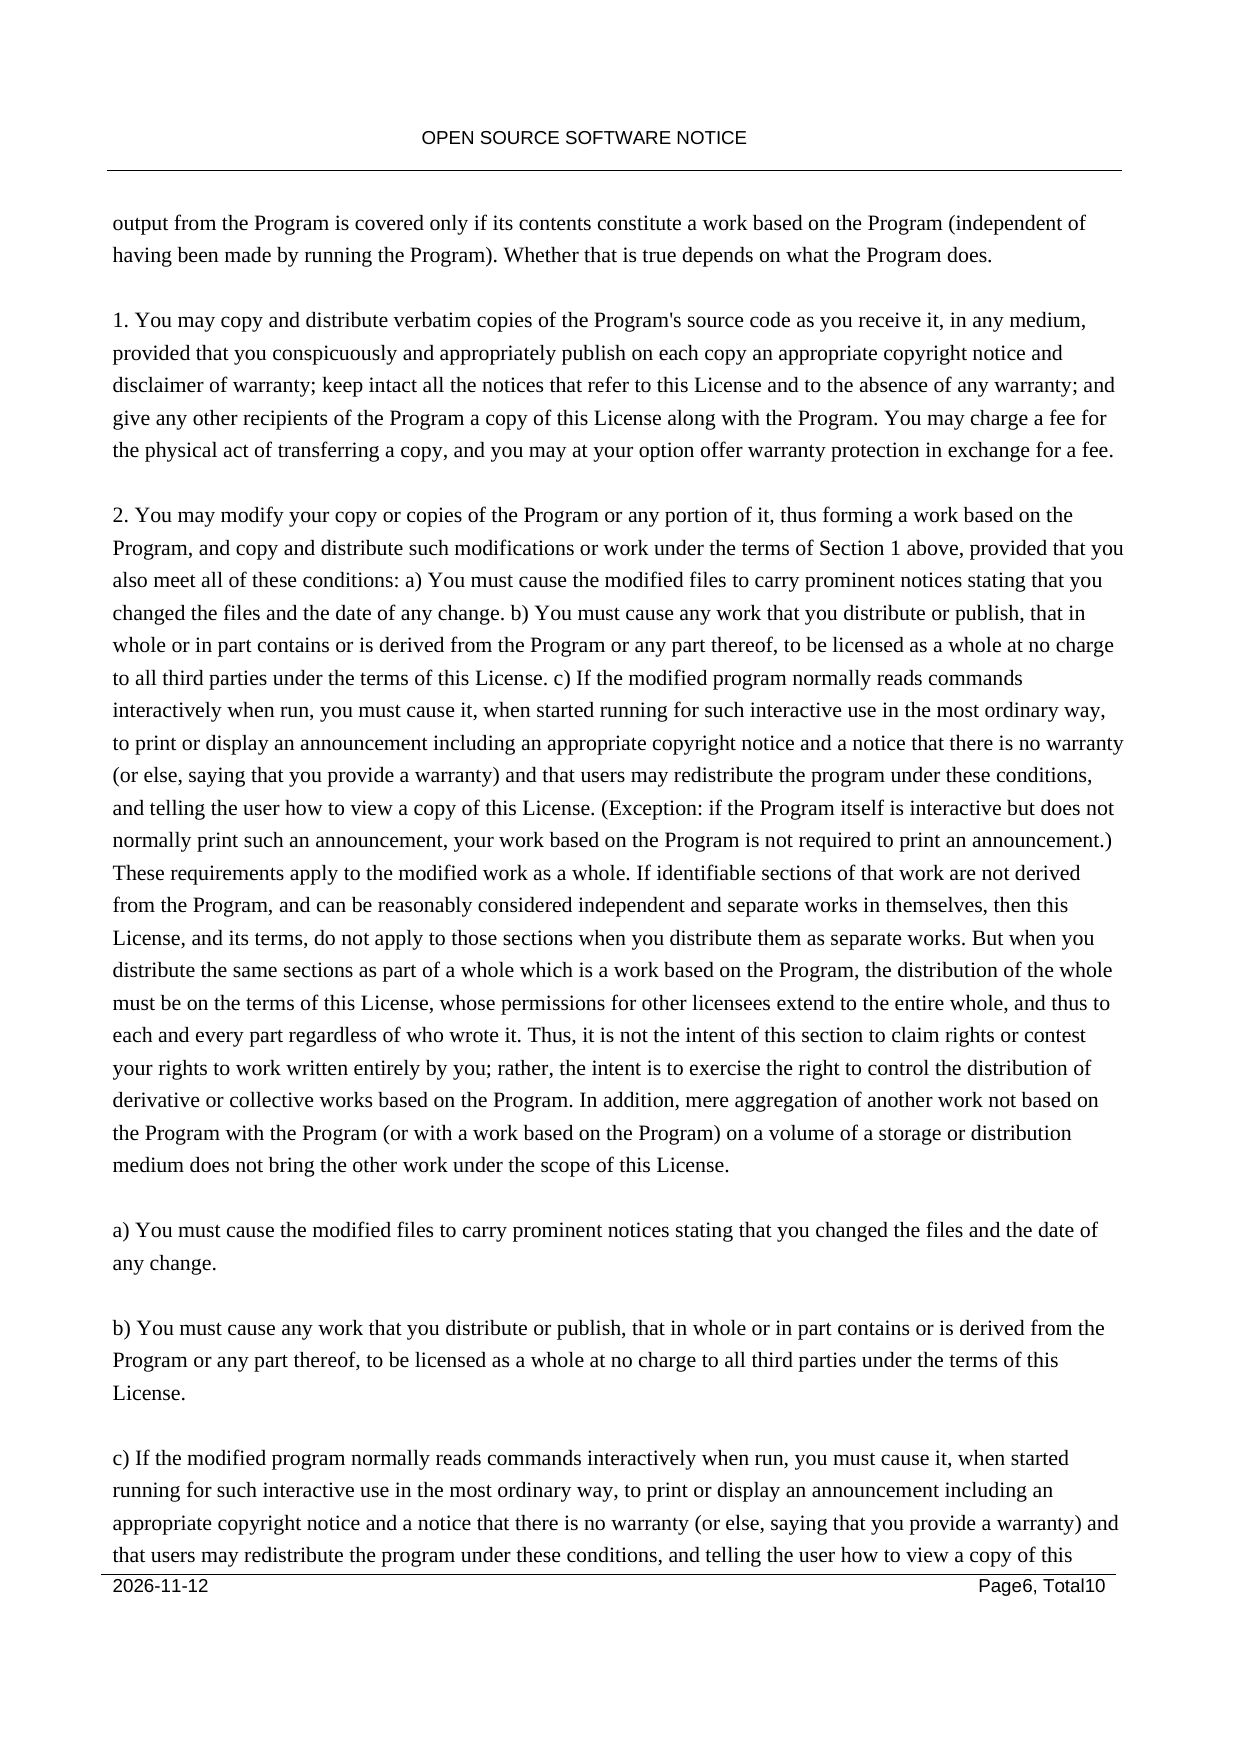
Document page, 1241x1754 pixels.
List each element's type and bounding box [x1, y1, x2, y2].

text [112, 206, 1128, 1571]
